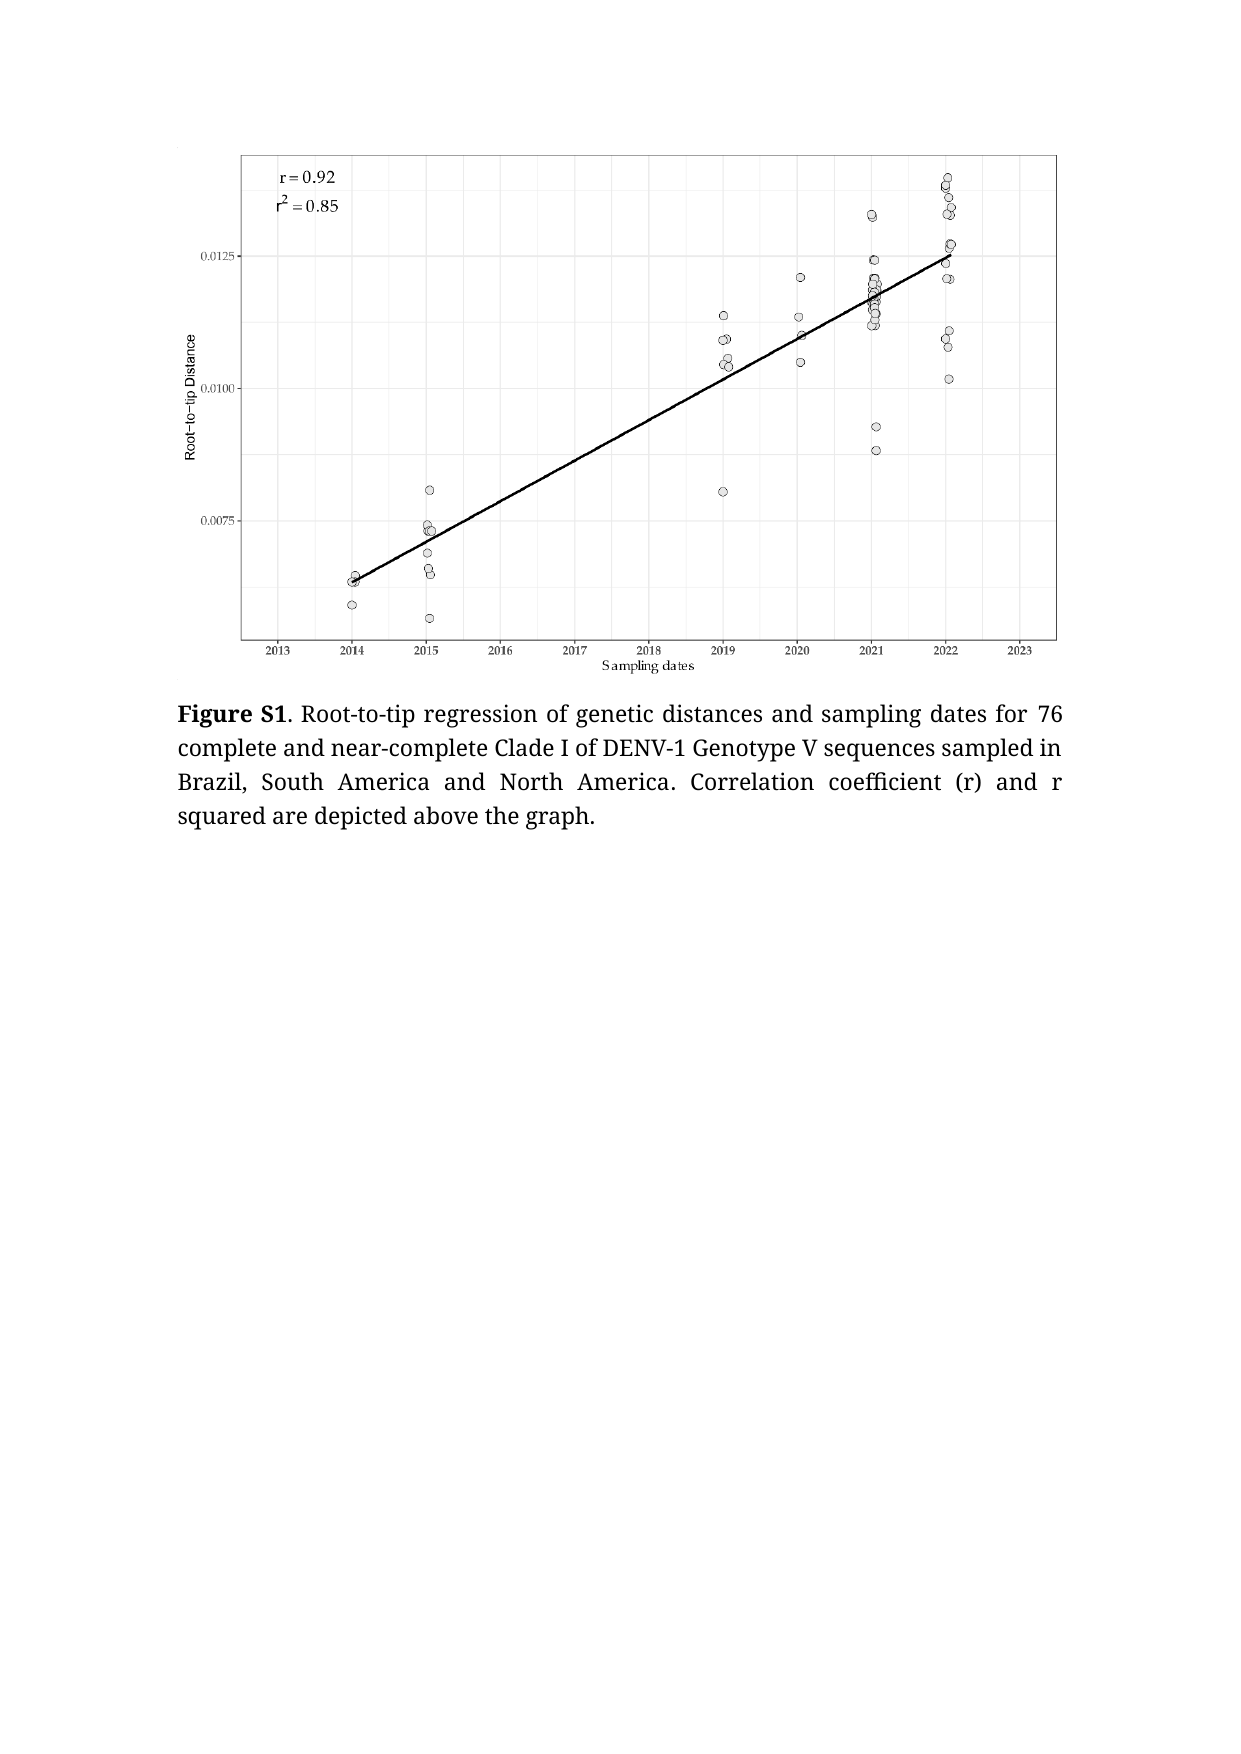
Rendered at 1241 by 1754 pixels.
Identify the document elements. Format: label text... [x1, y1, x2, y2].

picture [177, 147, 1063, 680]
text Figure S1. Root-to-tip regression of genetic distances and sampling dates for 76 complete and near-complete Clade I of DENV-1 Genotype V sequences sampled in Brazil, South America and North America. Correlation coefficient (r) and r squared are depicted above the graph. [177, 698, 1063, 831]
